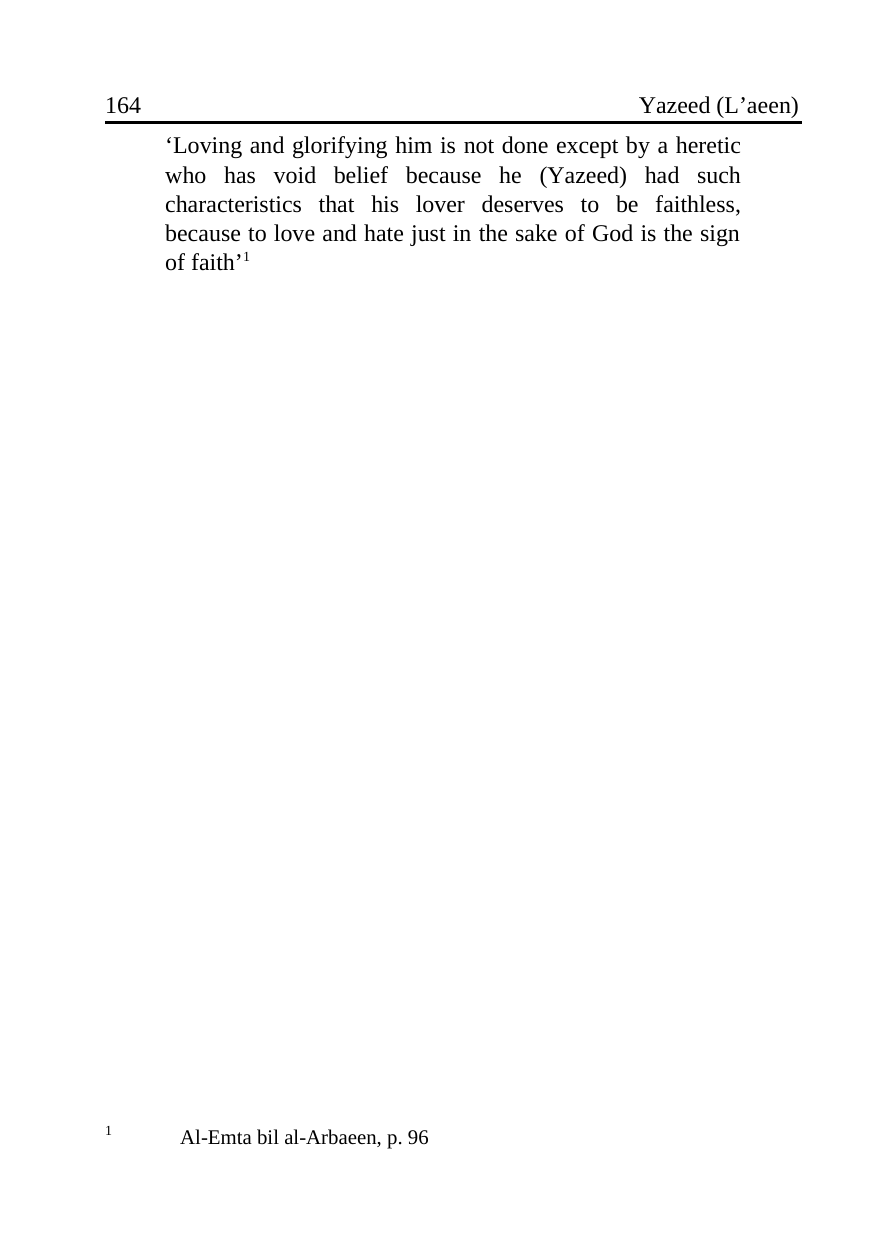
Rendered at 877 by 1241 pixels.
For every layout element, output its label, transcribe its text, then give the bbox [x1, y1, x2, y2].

text ‘Loving and glorifying him is not done except by a heretic who has void belief because he (Yazeed) had such characteristics that his lover deserves to be faithless, because to love and hate just in the sake of God is the sign of faith’ [165, 131, 742, 276]
